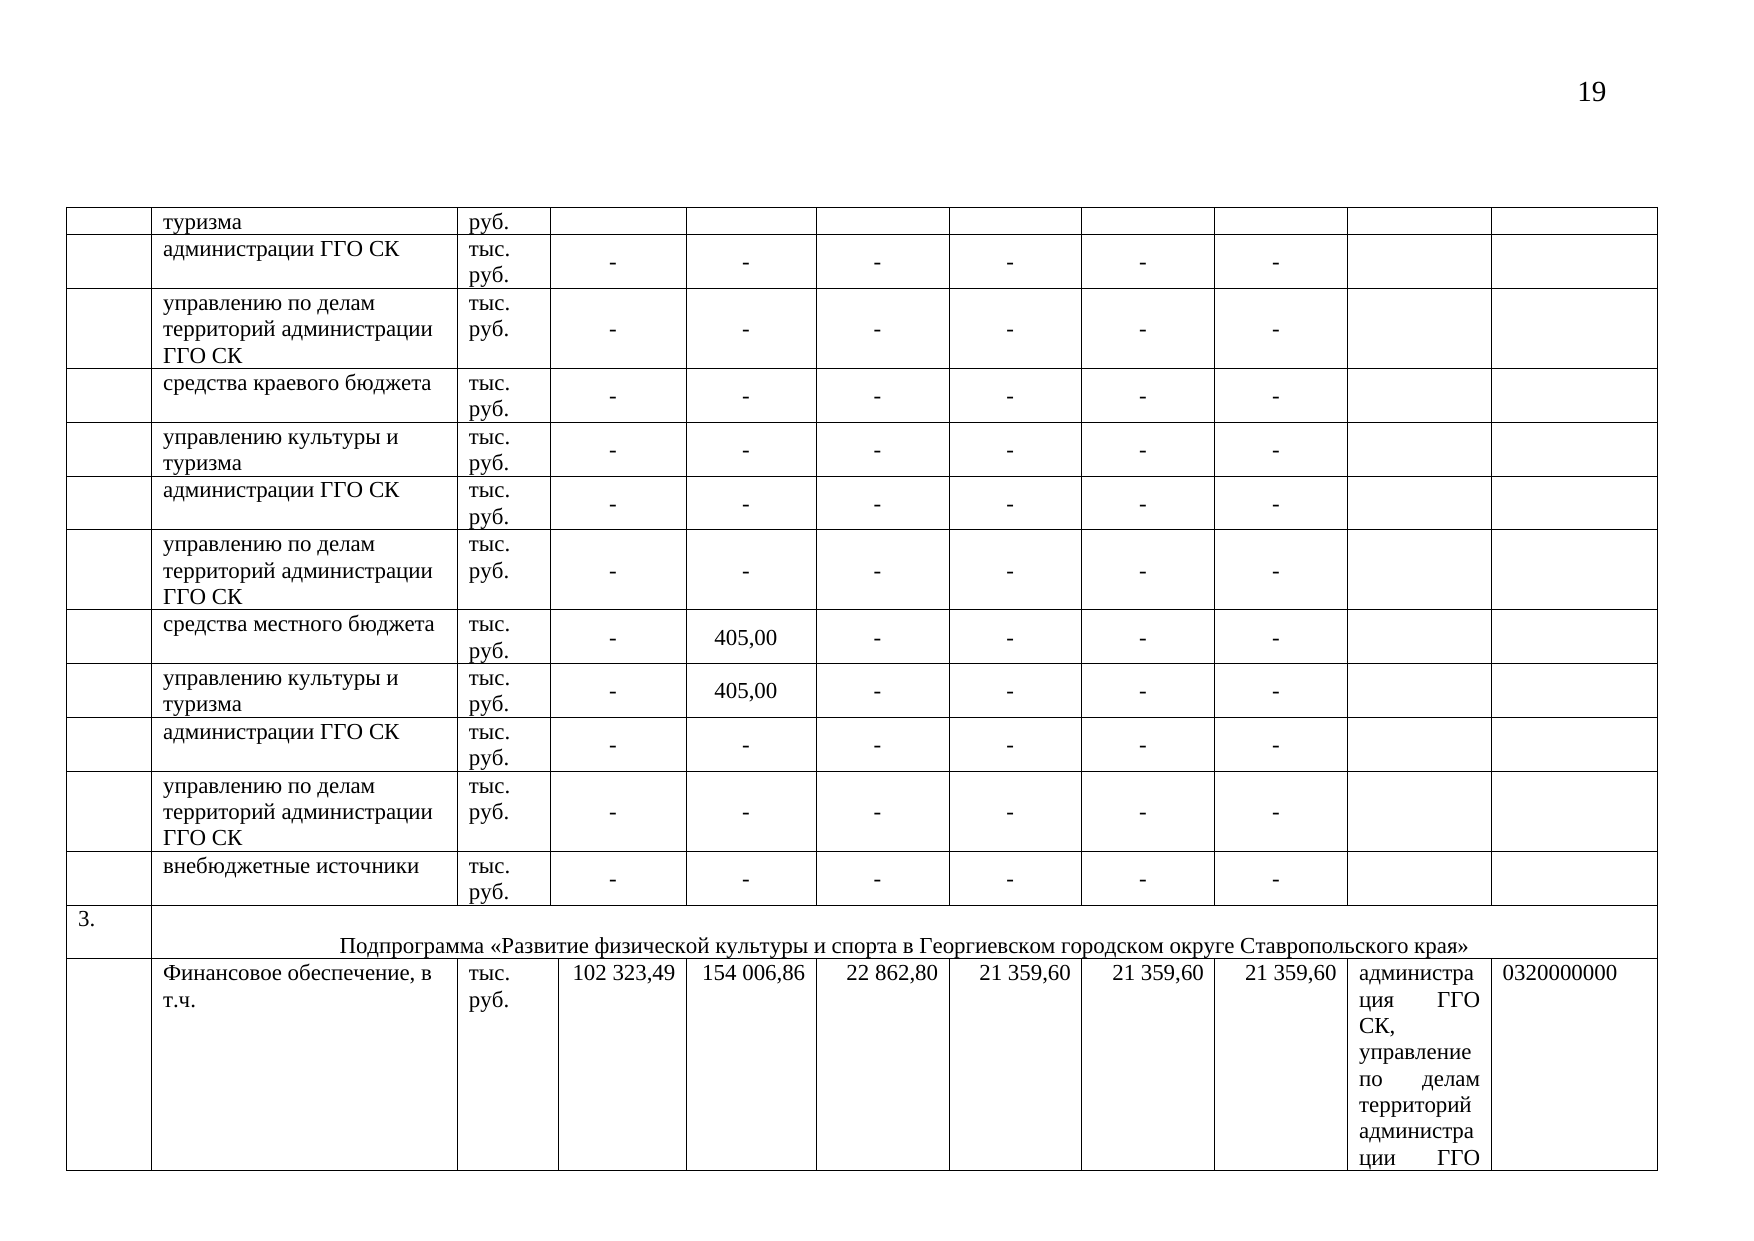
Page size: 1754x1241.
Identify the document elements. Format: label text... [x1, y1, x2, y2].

table_cell средства краевого бюджета [152, 369, 457, 422]
table_cell 22 862,80 [817, 959, 949, 1170]
table_cell - [817, 772, 949, 851]
table_cell - [817, 235, 949, 288]
table_cell [67, 959, 151, 1170]
table_cell [1348, 477, 1491, 529]
table_cell тыс. руб. [458, 369, 550, 422]
table_cell - [950, 289, 1081, 368]
table_cell [1348, 289, 1491, 368]
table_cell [152, 208, 457, 234]
table_cell - [687, 530, 816, 609]
table_cell [1492, 772, 1657, 851]
table_cell - [817, 477, 949, 529]
table_cell - [687, 289, 816, 368]
table_cell [1348, 664, 1491, 717]
table_cell - [1082, 235, 1214, 288]
table_cell - [1082, 718, 1214, 771]
table_cell [67, 208, 151, 234]
table_cell тыс. руб. [458, 530, 550, 609]
table_cell - [1082, 530, 1214, 609]
table_cell - [551, 718, 686, 771]
table_cell - [551, 208, 686, 234]
table_cell - [817, 423, 949, 476]
table_cell - [1082, 208, 1214, 234]
table_cell [1492, 289, 1657, 368]
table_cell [152, 959, 457, 1170]
table_cell [1348, 369, 1491, 422]
table_cell [67, 423, 151, 476]
table_cell средства местного бюджета [152, 610, 457, 663]
table_cell - [1082, 852, 1214, 904]
table_cell - [817, 718, 949, 771]
table_cell [67, 477, 151, 529]
table_cell - [551, 610, 686, 663]
table_cell внебюджетные источники [152, 852, 457, 904]
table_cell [1348, 959, 1491, 1170]
table_cell управлению по делам территорий администрации ГГО СК [152, 530, 457, 609]
table_cell [1492, 610, 1657, 663]
table_cell тыс. руб. [458, 423, 550, 476]
table_cell [67, 289, 151, 368]
table_cell [1492, 530, 1657, 609]
table_cell 3. [67, 906, 151, 958]
table_cell - [1215, 772, 1347, 851]
table_cell - [817, 852, 949, 904]
table_cell - [687, 208, 816, 234]
table_cell 405,00 [687, 664, 816, 717]
table_cell - [950, 664, 1081, 717]
table_cell - [1215, 718, 1347, 771]
table_cell 21 359,60 [950, 959, 1081, 1170]
table_cell 154 006,86 [687, 959, 816, 1170]
table_cell - [687, 477, 816, 529]
table_cell [1348, 610, 1491, 663]
table_cell тыс. руб. [458, 959, 558, 1170]
table_cell - [1082, 772, 1214, 851]
table_cell - [551, 664, 686, 717]
table_cell [1348, 423, 1491, 476]
table_cell 21 359,60 [1082, 959, 1214, 1170]
table_cell - [1082, 423, 1214, 476]
table_cell - [1082, 477, 1214, 529]
table_cell тыс. руб. [458, 235, 550, 288]
table_cell - [551, 852, 686, 904]
table_cell [67, 718, 151, 771]
table_cell [1348, 235, 1491, 288]
table_cell - [1215, 477, 1347, 529]
table_cell [1492, 852, 1657, 904]
table_cell - [1215, 610, 1347, 663]
table_cell - [817, 610, 949, 663]
table_cell - [950, 477, 1081, 529]
table_cell - [817, 208, 949, 234]
table_cell тыс. руб. [458, 289, 550, 368]
table_cell - [1215, 289, 1347, 368]
table_cell - [1082, 289, 1214, 368]
table_cell - [1215, 369, 1347, 422]
table_cell - [551, 369, 686, 422]
table_cell - [687, 852, 816, 904]
table_cell [67, 235, 151, 288]
table_cell - [1082, 664, 1214, 717]
table_cell - [1215, 423, 1347, 476]
table_cell администрации ГГО СК [152, 235, 457, 288]
table_cell [67, 610, 151, 663]
table_cell [1348, 772, 1491, 851]
table_cell тыс. руб. [458, 610, 550, 663]
table_cell - [950, 772, 1081, 851]
table_cell - [950, 423, 1081, 476]
table_cell [67, 369, 151, 422]
table_cell - [687, 369, 816, 422]
table_cell тыс. руб. [458, 852, 550, 904]
table_cell - [817, 530, 949, 609]
table_cell тыс. руб. [458, 664, 550, 717]
table_cell [1348, 718, 1491, 771]
table_cell [67, 852, 151, 904]
table_cell - [950, 530, 1081, 609]
table_cell тыс. руб. [458, 772, 550, 851]
table_cell - [687, 423, 816, 476]
table_cell - [817, 664, 949, 717]
table_cell - [950, 235, 1081, 288]
table_cell - [551, 772, 686, 851]
table_cell [1348, 852, 1491, 904]
table_cell - [817, 289, 949, 368]
table_cell управлению культуры и туризма [152, 423, 457, 476]
table_cell - [950, 610, 1081, 663]
table_cell [1492, 718, 1657, 771]
table_cell - [551, 530, 686, 609]
table_cell 405,00 [687, 610, 816, 663]
table_cell - [1082, 369, 1214, 422]
table_cell - [950, 369, 1081, 422]
table_cell [1492, 235, 1657, 288]
table_cell - [950, 852, 1081, 904]
table_cell - [1082, 610, 1214, 663]
table_cell Подпрограмма «Развитие физической культуры и спорта в Георгиевском городском округе Ставропольского края» [152, 906, 1657, 958]
table_cell управлению культуры и туризма [152, 664, 457, 717]
table_cell [67, 772, 151, 851]
table_cell - [551, 477, 686, 529]
table_cell [1492, 477, 1657, 529]
table_cell - [950, 718, 1081, 771]
table_cell 21 359,60 [1215, 959, 1347, 1170]
table_cell [1492, 369, 1657, 422]
table_cell администрации ГГО СК [152, 477, 457, 529]
table_cell - [1215, 208, 1347, 234]
table_cell - [551, 289, 686, 368]
table_cell [1492, 664, 1657, 717]
table_cell 0320000000 [1492, 959, 1657, 1170]
table_cell - [1215, 235, 1347, 288]
table_cell - [551, 235, 686, 288]
table_cell - [687, 235, 816, 288]
table_cell администрации ГГО СК [152, 718, 457, 771]
table_cell управлению по делам территорий администрации ГГО СК [152, 772, 457, 851]
table_cell [67, 664, 151, 717]
table_cell управлению по делам территорий администрации ГГО СК [152, 289, 457, 368]
table_cell [1492, 423, 1657, 476]
table_cell 102 323,49 [559, 959, 686, 1170]
table_cell [67, 530, 151, 609]
table_cell - [1215, 852, 1347, 904]
table_cell - [1215, 664, 1347, 717]
table_cell - [687, 772, 816, 851]
table_cell [1348, 530, 1491, 609]
table_cell тыс. руб. [458, 477, 550, 529]
table_cell - [950, 208, 1081, 234]
table_cell - [1215, 530, 1347, 609]
table_cell тыс. руб. [458, 718, 550, 771]
table_cell тыс. руб. [458, 208, 550, 234]
table_cell [1492, 208, 1657, 234]
table_cell - [687, 718, 816, 771]
table_cell - [551, 423, 686, 476]
table_cell - [817, 369, 949, 422]
table_cell [1348, 208, 1491, 234]
